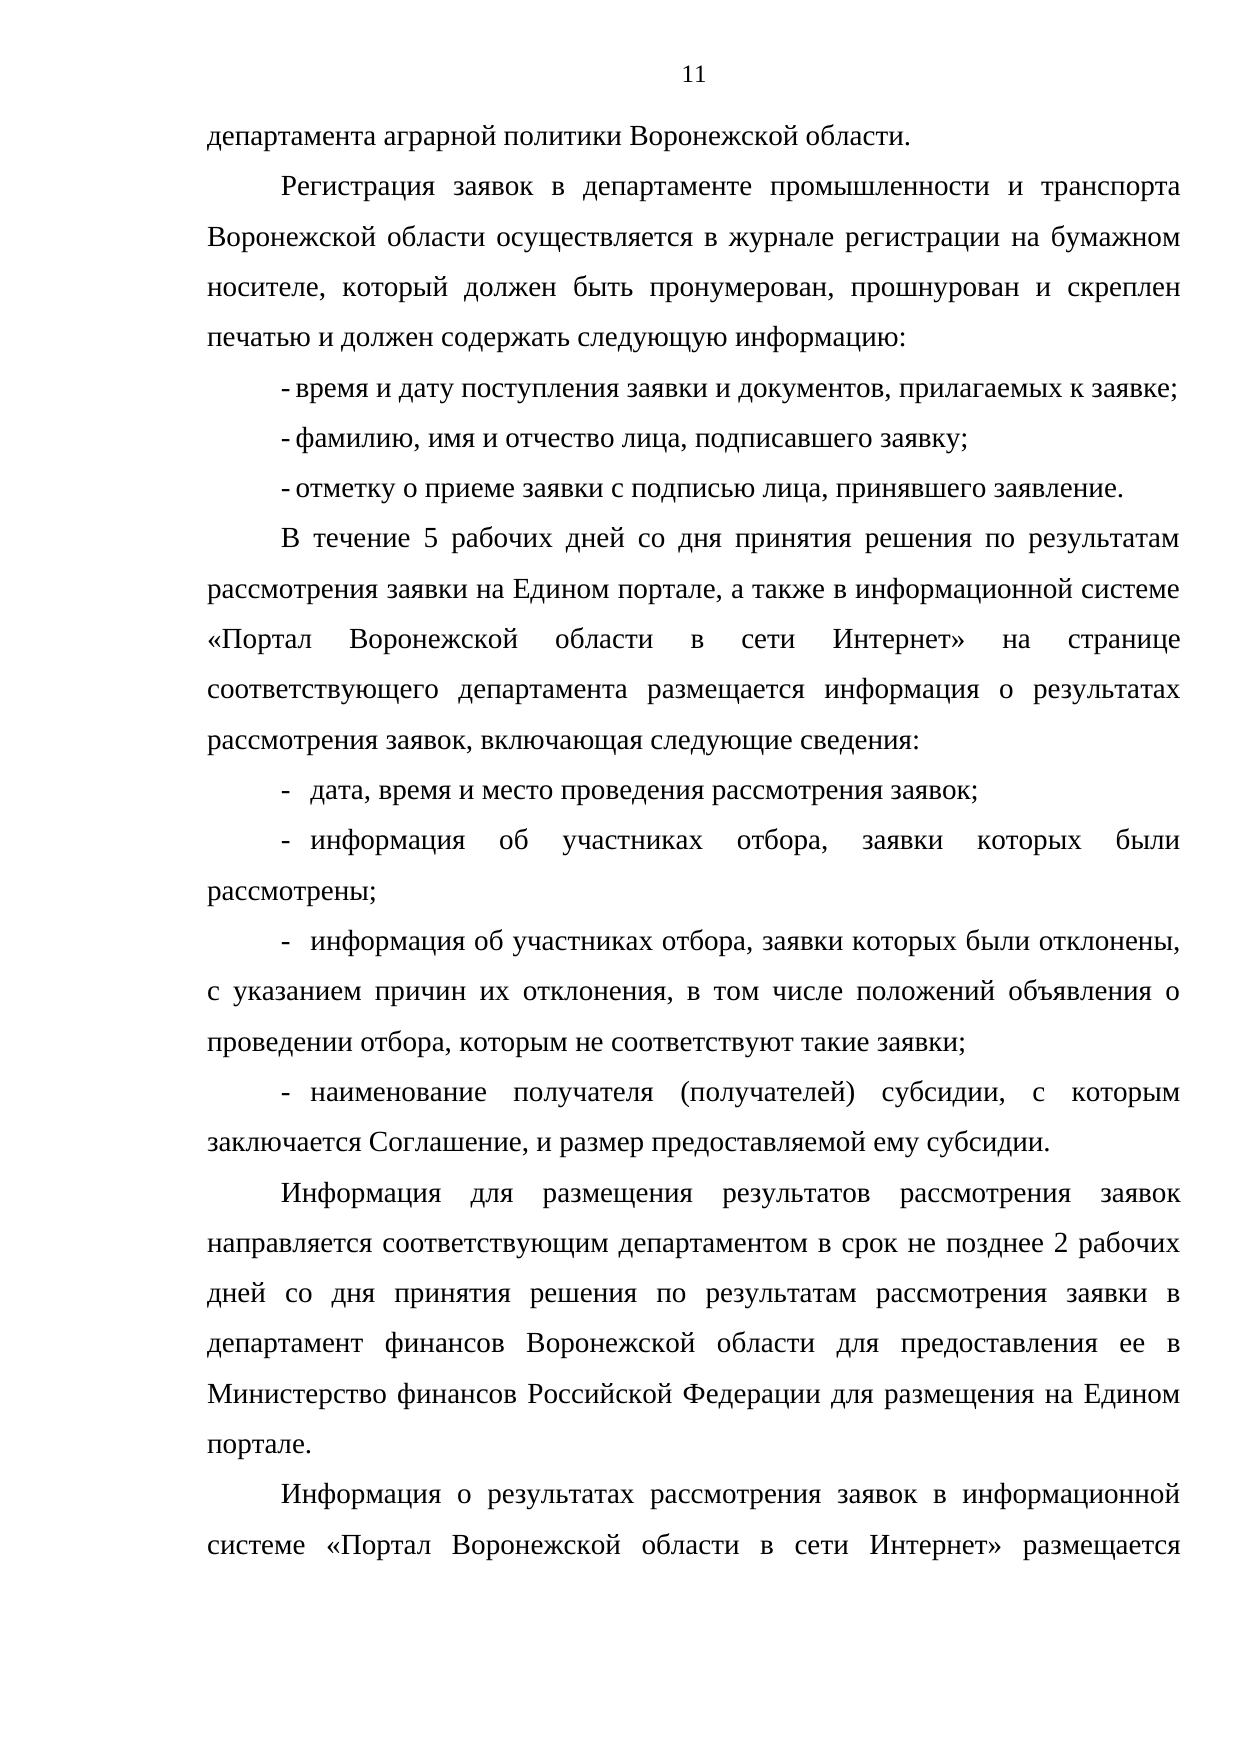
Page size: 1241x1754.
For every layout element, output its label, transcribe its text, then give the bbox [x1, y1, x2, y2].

text Регистрация заявок в департаменте промышленности и транспорта Воронежской области осуществляется в журнале регистрации на бумажном носителе, который должен быть пронумерован, прошнурован и скреплен печатью и должен содержать следующую информацию: [207, 168, 1181, 353]
list информация об участниках отбора, заявки которых были отклонены, с указанием причин их отклонения, в том числе положений объявления о проведении отбора, которым не соответствуют такие заявки; [207, 923, 1181, 1057]
list время и дату поступления заявки и документов, прилагаемых к заявке; [207, 370, 1181, 403]
text В течение 5 рабочих дней со дня принятия решения по результатам рассмотрения заявки на Едином портале, а также в информационной системе «Портал Воронежской области в сети Интернет» на странице соответствующего департамента размещается информация о результатах рассмотрения заявок, включающая следующие сведения: [207, 521, 1181, 755]
list фамилию, имя и отчество лица, подписавшего заявку; [207, 420, 1181, 453]
list отметку о приеме заявки с подписью лица, принявшего заявление. [207, 470, 1181, 504]
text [207, 118, 1181, 152]
list информация об участниках отбора, заявки которых были рассмотрены; [207, 822, 1181, 906]
text Информация для размещения результатов рассмотрения заявок направляется соответствующим департаментом в срок не позднее 2 рабочих дней со дня принятия решения по результатам рассмотрения заявки в департамент финансов Воронежской области для предоставления ее в Министерство финансов Российской Федерации для размещения на Едином портале. [207, 1175, 1181, 1460]
list наименование получателя (получателей) субсидии, с которым заключается Соглашение, и размер предоставляемой ему субсидии. [207, 1074, 1181, 1158]
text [207, 1477, 1181, 1560]
list дата, время и место проведения рассмотрения заявок; [207, 772, 1181, 806]
